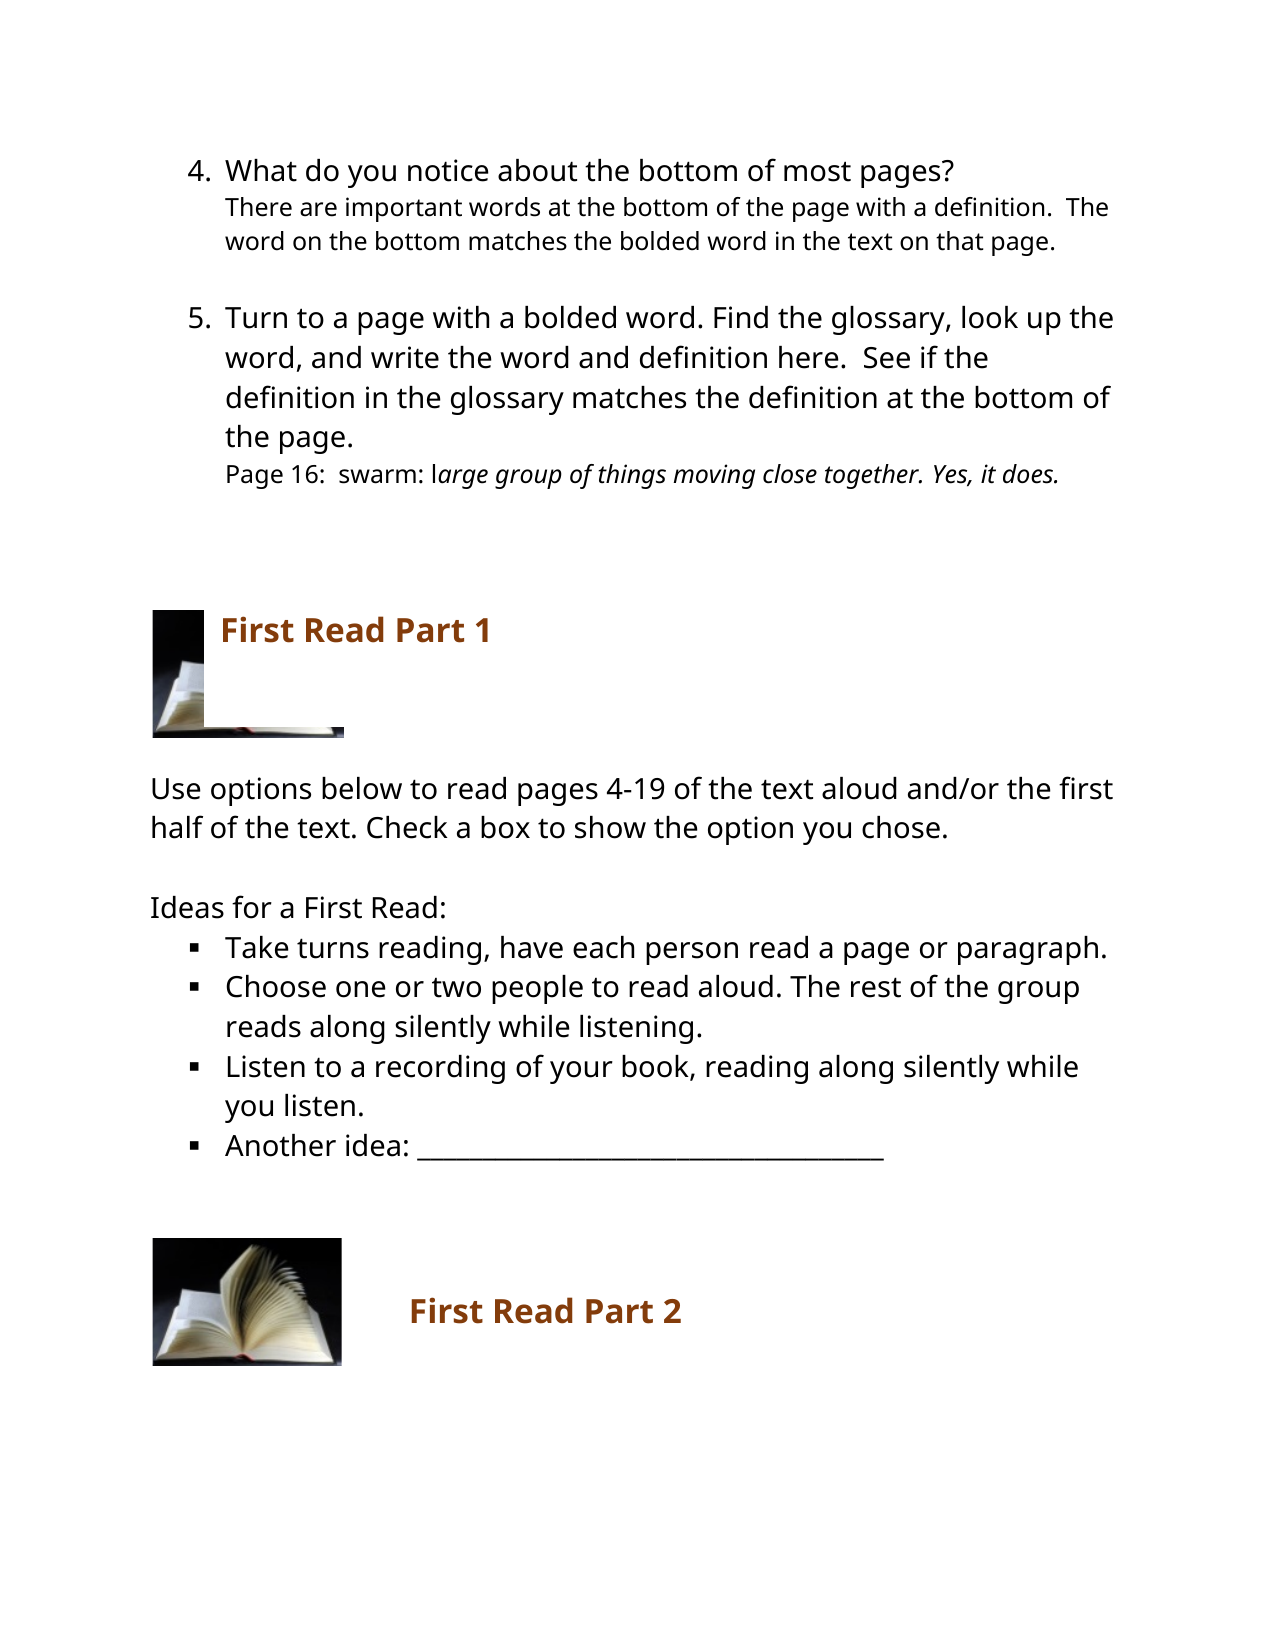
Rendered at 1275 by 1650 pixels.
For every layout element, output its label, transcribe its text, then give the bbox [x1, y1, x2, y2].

list Another idea: ____________________________________ [187, 1125, 1125, 1165]
text There are important words at the bottom of the page with a definition. The word on the bottom matches the bolded word in the text on that page. [225, 190, 1125, 258]
text Ideas for a First Read: [150, 887, 1125, 927]
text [150, 1244, 1125, 1443]
list Choose one or two people to read aloud. The rest of the group reads along silently while listening. [187, 967, 1125, 1046]
text Page 16: swarm: large group of things moving close together. Yes, it does. [150, 456, 1125, 490]
picture [150, 610, 344, 735]
list Turn to a page with a bolded word. Find the glossary, look up the word, and write the word and definition here. See if the definition in the glossary matches the definition at the bottom of the page. [187, 297, 1125, 456]
list What do you notice about the bottom of most pages? [187, 150, 1125, 190]
list Take turns reading, have each person read a page or paragraph. [187, 927, 1125, 967]
list Listen to a recording of your book, reading along silently while you listen. [187, 1046, 1125, 1125]
text Use options below to read pages 4-19 of the text aloud and/or the first half of the text. Check a box to show the option you chose. [150, 768, 1125, 847]
picture [150, 1238, 341, 1364]
